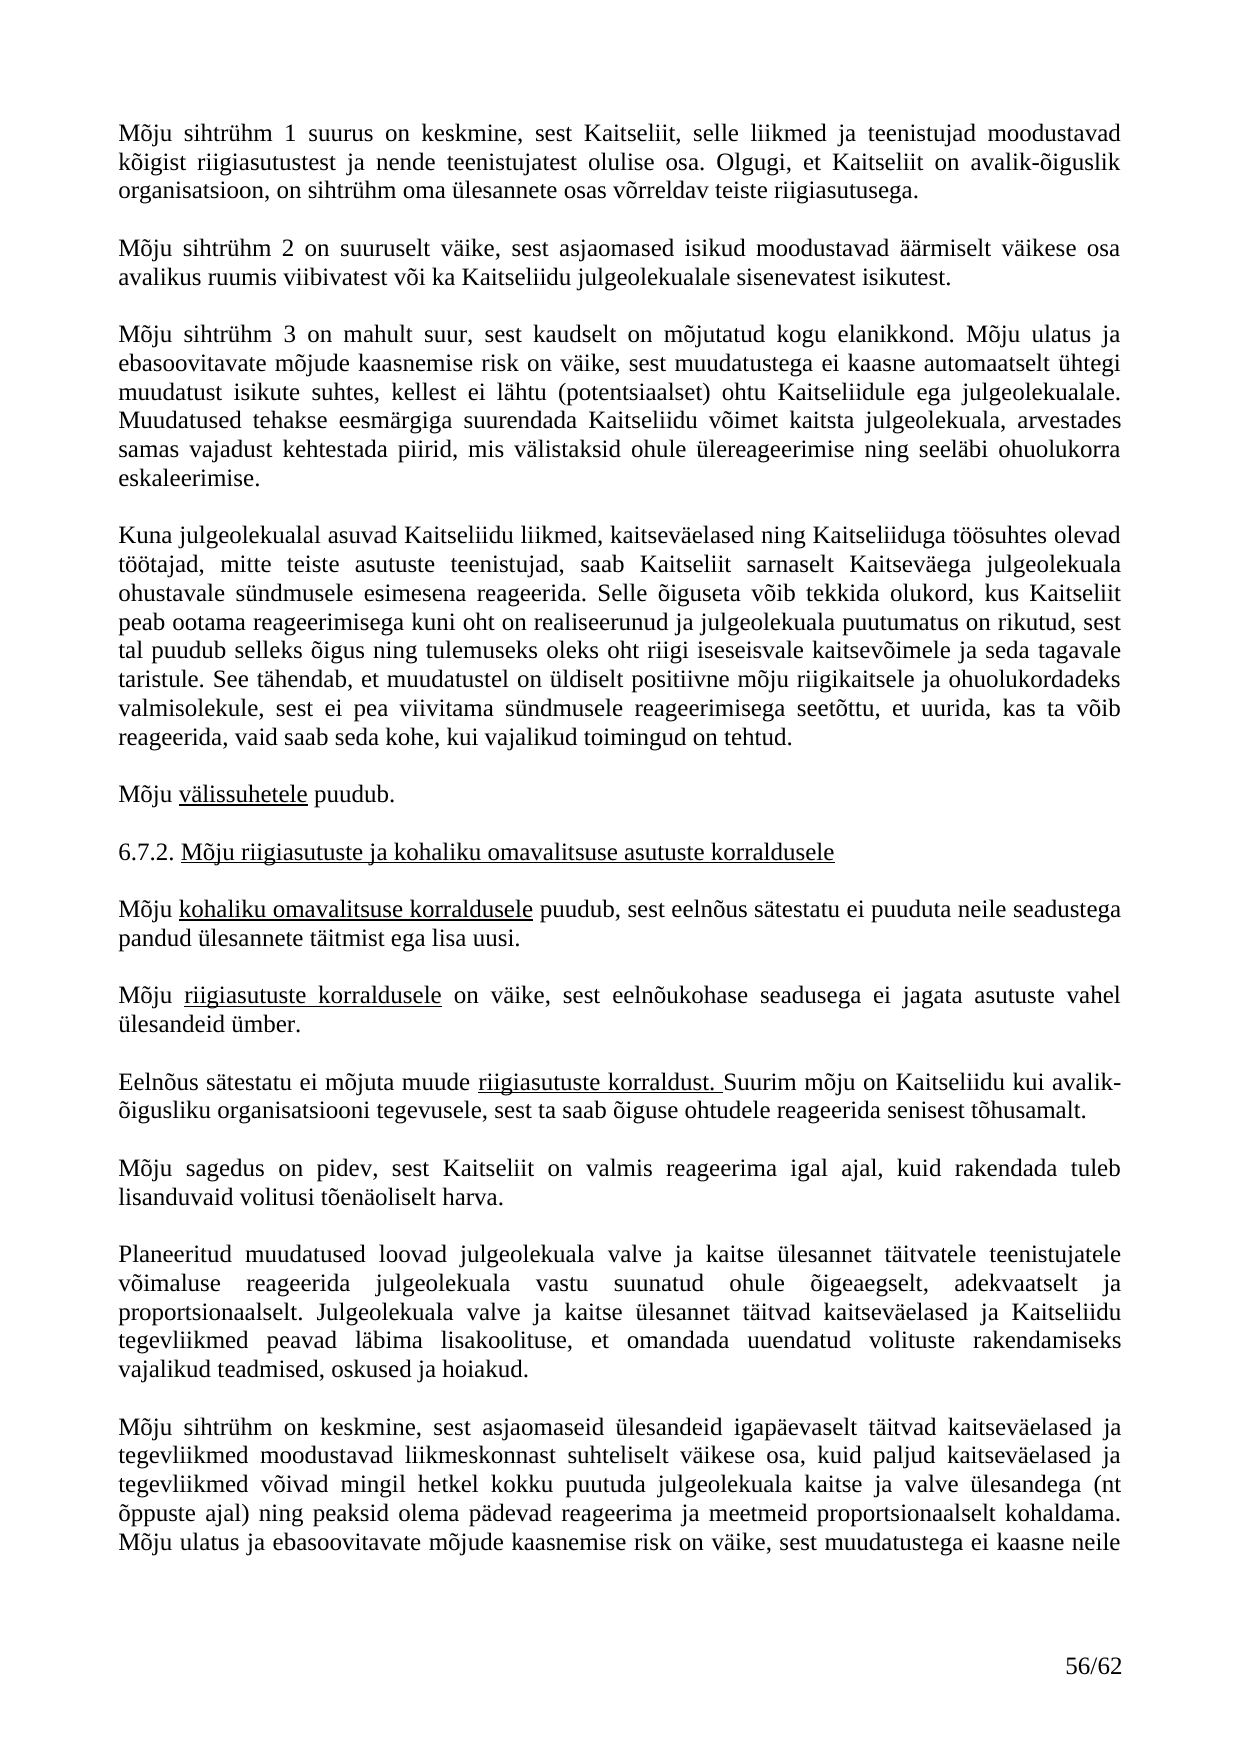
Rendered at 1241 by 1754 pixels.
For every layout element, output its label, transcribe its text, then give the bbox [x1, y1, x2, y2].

text Mõju sihtrühm 3 on mahult suur, sest kaudselt on mõjutatud kogu elanikkond. Mõju ulatus ja ebasoovitavate mõjude kaasnemise risk on väike, sest muudatustega ei kaasne automaatselt ühtegi muudatust isikute suhtes, kellest ei lähtu (potentsiaalset) ohtu Kaitseliidule ega julgeolekualale. Muudatused tehakse eesmärgiga suurendada Kaitseliidu võimet kaitsta julgeolekuala, arvestades samas vajadust kehtestada piirid, mis välistaksid ohule ülereageerimise ning seeläbi ohuolukorra eskaleerimise. [118, 319, 1122, 492]
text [118, 1412, 1122, 1556]
text Mõju kohaliku omavalitsuse korraldusele puudub, sest eelnõus sätestatu ei puuduta neile seadustega pandud ülesannete täitmist ega lisa uusi. [118, 894, 1122, 952]
text Mõju riigiasutuste korraldusele on väike, sest eelnõukohase seadusega ei jagata asutuste vahel ülesandeid ümber. [118, 981, 1122, 1038]
text Mõju sagedus on pidev, sest Kaitseliit on valmis reageerima igal ajal, kuid rakendada tuleb lisanduvaid volitusi tõenäoliselt harva. [118, 1153, 1122, 1211]
text Mõju sihtrühm 1 suurus on keskmine, sest Kaitseliit, selle liikmed ja teenistujad moodustavad kõigist riigiasutustest ja nende teenistujatest olulise osa. Olgugi, et Kaitseliit on avalik-õiguslik organisatsioon, on sihtrühm oma ülesannete osas võrreldav teiste riigiasutusega. [118, 118, 1122, 204]
text Kuna julgeolekualal asuvad Kaitseliidu liikmed, kaitseväelased ning Kaitseliiduga töösuhtes olevad töötajad, mitte teiste asutuste teenistujad, saab Kaitseliit sarnaselt Kaitseväega julgeolekuala ohustavale sündmusele esimesena reageerida. Selle õiguseta võib tekkida olukord, kus Kaitseliit peab ootama reageerimisega kuni oht on realiseerunud ja julgeolekuala puutumatus on rikutud, sest tal puudub selleks õigus ning tulemuseks oleks oht riigi iseseisvale kaitsevõimele ja seda tagavale taristule. See tähendab, et muudatustel on üldiselt positiivne mõju riigikaitsele ja ohuolukordadeks valmisolekule, sest ei pea viivitama sündmusele reageerimisega seetõttu, et uurida, kas ta võib reageerida, vaid saab seda kohe, kui vajalikud toimingud on tehtud. [118, 521, 1122, 751]
text Mõju välissuhetele puudub. [118, 779, 1122, 808]
text Planeeritud muudatused loovad julgeolekuala valve ja kaitse ülesannet täitvatele teenistujatele võimaluse reageerida julgeolekuala vastu suunatud ohule õigeaegselt, adekvaatselt ja proportsionaalselt. Julgeolekuala valve ja kaitse ülesannet täitvad kaitseväelased ja Kaitseliidu tegevliikmed peavad läbima lisakoolituse, et omandada uuendatud volituste rakendamiseks vajalikud teadmised, oskused ja hoiakud. [118, 1239, 1122, 1383]
subtitle Mõju riigiasutuste ja kohaliku omavalitsuse asutuste korraldusele [118, 837, 1122, 866]
text Mõju sihtrühm 2 on suuruselt väike, sest asjaomased isikud moodustavad äärmiselt väikese osa avalikus ruumis viibivatest või ka Kaitseliidu julgeolekualale sisenevatest isikutest. [118, 233, 1122, 291]
text Eelnõus sätestatu ei mõjuta muude riigiasutuste korraldust. Suurim mõju on Kaitseliidu kui avalik-õigusliku organisatsiooni tegevusele, sest ta saab õiguse ohtudele reageerida senisest tõhusamalt. [118, 1067, 1122, 1124]
